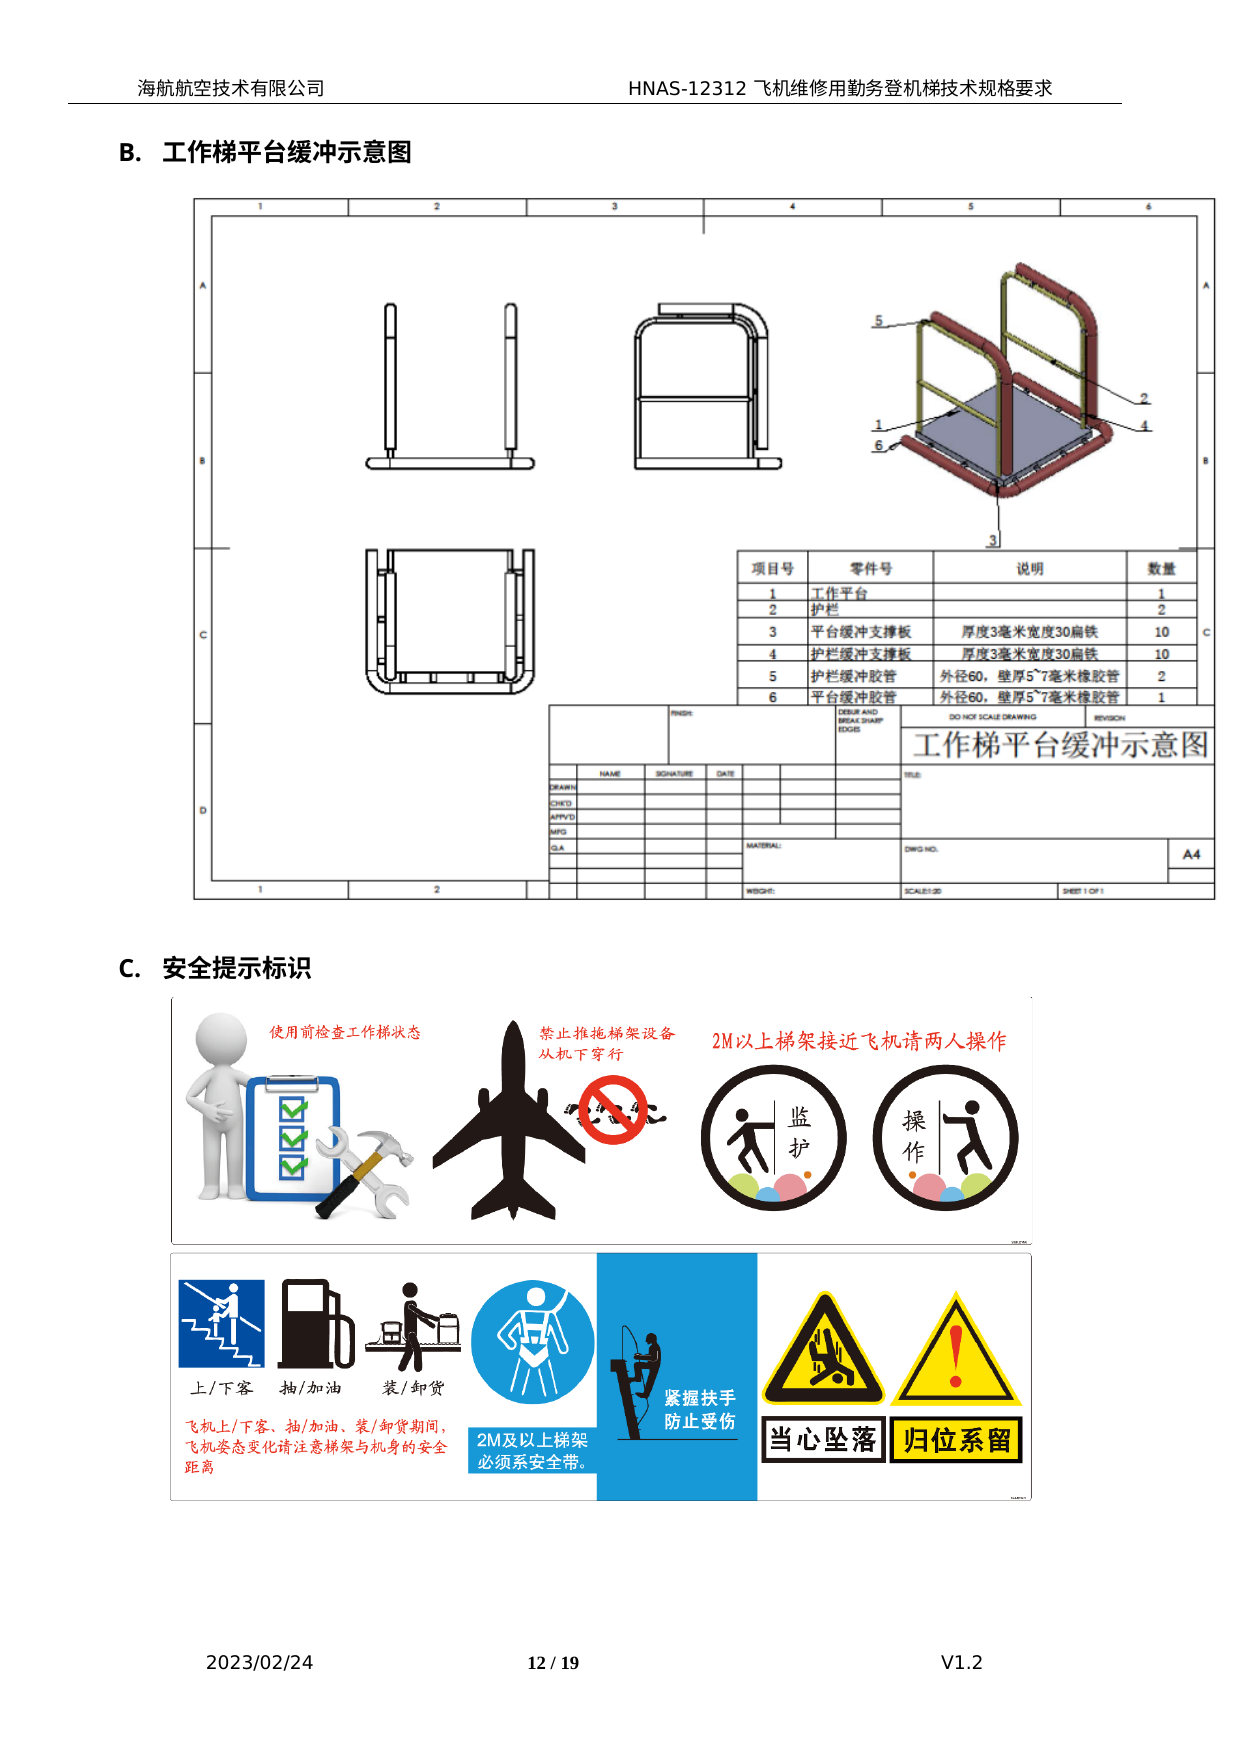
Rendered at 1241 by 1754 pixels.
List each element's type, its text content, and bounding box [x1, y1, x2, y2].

list 工作梯平台缓冲示意图 [118, 133, 1122, 169]
list 安全提示标识 [118, 948, 1122, 984]
picture [168, 997, 1033, 1501]
